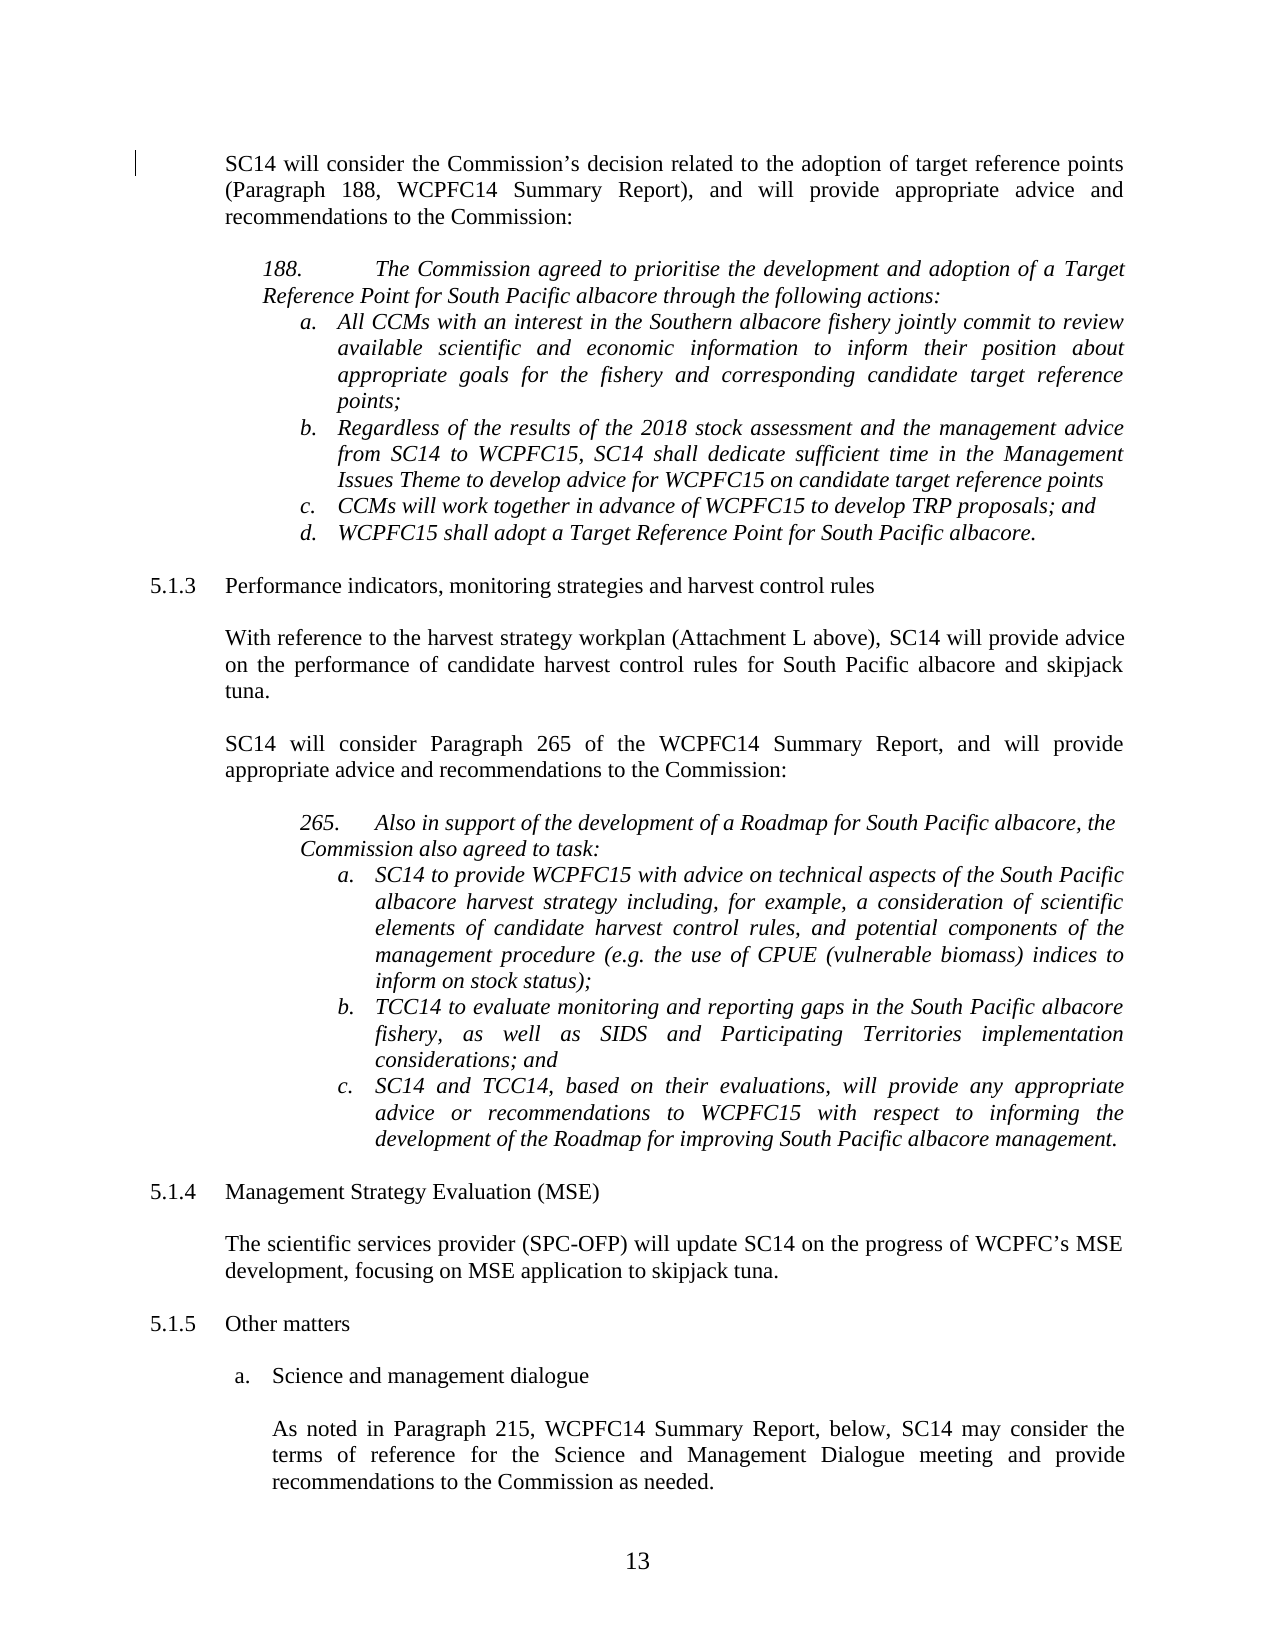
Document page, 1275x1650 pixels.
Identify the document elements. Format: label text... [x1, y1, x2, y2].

list CCMs will work together in advance of WCPFC15 to develop TRP proposals; and [300, 493, 1125, 519]
text Commission also agreed to task: [300, 835, 1125, 862]
list TCC14 to evaluate monitoring and reporting gaps in the South Pacific albacore fishery, as well as SIDS and Participating Territories implementation considerations; and [337, 993, 1125, 1072]
text 188. The Commission agreed to prioritise the development and adoption of a Target Reference Point for South Pacific albacore through the following actions: [262, 255, 1125, 308]
list Other matters [150, 1309, 1125, 1336]
list Management Strategy Evaluation (MSE) [150, 1178, 1125, 1204]
list With reference to the harvest strategy workplan (Attachment L above), SC14 will provide advice on the performance of candidate harvest control rules for South Pacific albacore and skipjack tuna. [225, 624, 1125, 703]
list Science and management dialogue [234, 1362, 1125, 1389]
list All CCMs with an interest in the Southern albacore fishery jointly commit to review available scientific and economic information to inform their position about appropriate goals for the fishery and corresponding candidate target reference points; [300, 308, 1125, 413]
list Performance indicators, monitoring strategies and harvest control rules [150, 572, 1125, 598]
text 265. Also in support of the development of a Roadmap for South Pacific albacore, the [300, 809, 1125, 835]
list SC14 and TCC14, based on their evaluations, will provide any appropriate advice or recommendations to WCPFC15 with respect to informing the development of the Roadmap for improving South Pacific albacore management. [337, 1072, 1125, 1151]
list SC14 to provide WCPFC15 with advice on technical aspects of the South Pacific albacore harvest strategy including, for example, a consideration of scientific elements of candidate harvest control rules, and potential components of the management procedure (e.g. the use of CPUE (vulnerable biomass) indices to inform on stock status); [337, 862, 1125, 993]
list Regardless of the results of the 2018 stock assessment and the management advice from SC14 to WCPFC15, SC14 shall dedicate sufficient time in the Management Issues Theme to develop advice for WCPFC15 on candidate target reference points [300, 413, 1125, 493]
list WCPFC15 shall adopt a Target Reference Point for South Pacific albacore. [300, 519, 1125, 545]
list SC14 will consider the Commission’s decision related to the adoption of target reference points (Paragraph 188, WCPFC14 Summary Report), and will provide appropriate advice and recommendations to the Commission: [225, 150, 1125, 229]
list As noted in Paragraph 215, WCPFC14 Summary Report, below, SC14 may consider the terms of reference for the Science and Management Dialogue meeting and provide recommendations to the Commission as needed. [272, 1415, 1125, 1494]
list SC14 will consider Paragraph 265 of the WCPFC14 Summary Report, and will provide appropriate advice and recommendations to the Commission: [225, 730, 1125, 782]
text The scientific services provider (SPC-OFP) will update SC14 on the progress of WCPFC’s MSE development, focusing on MSE application to skipjack tuna. [225, 1231, 1125, 1283]
